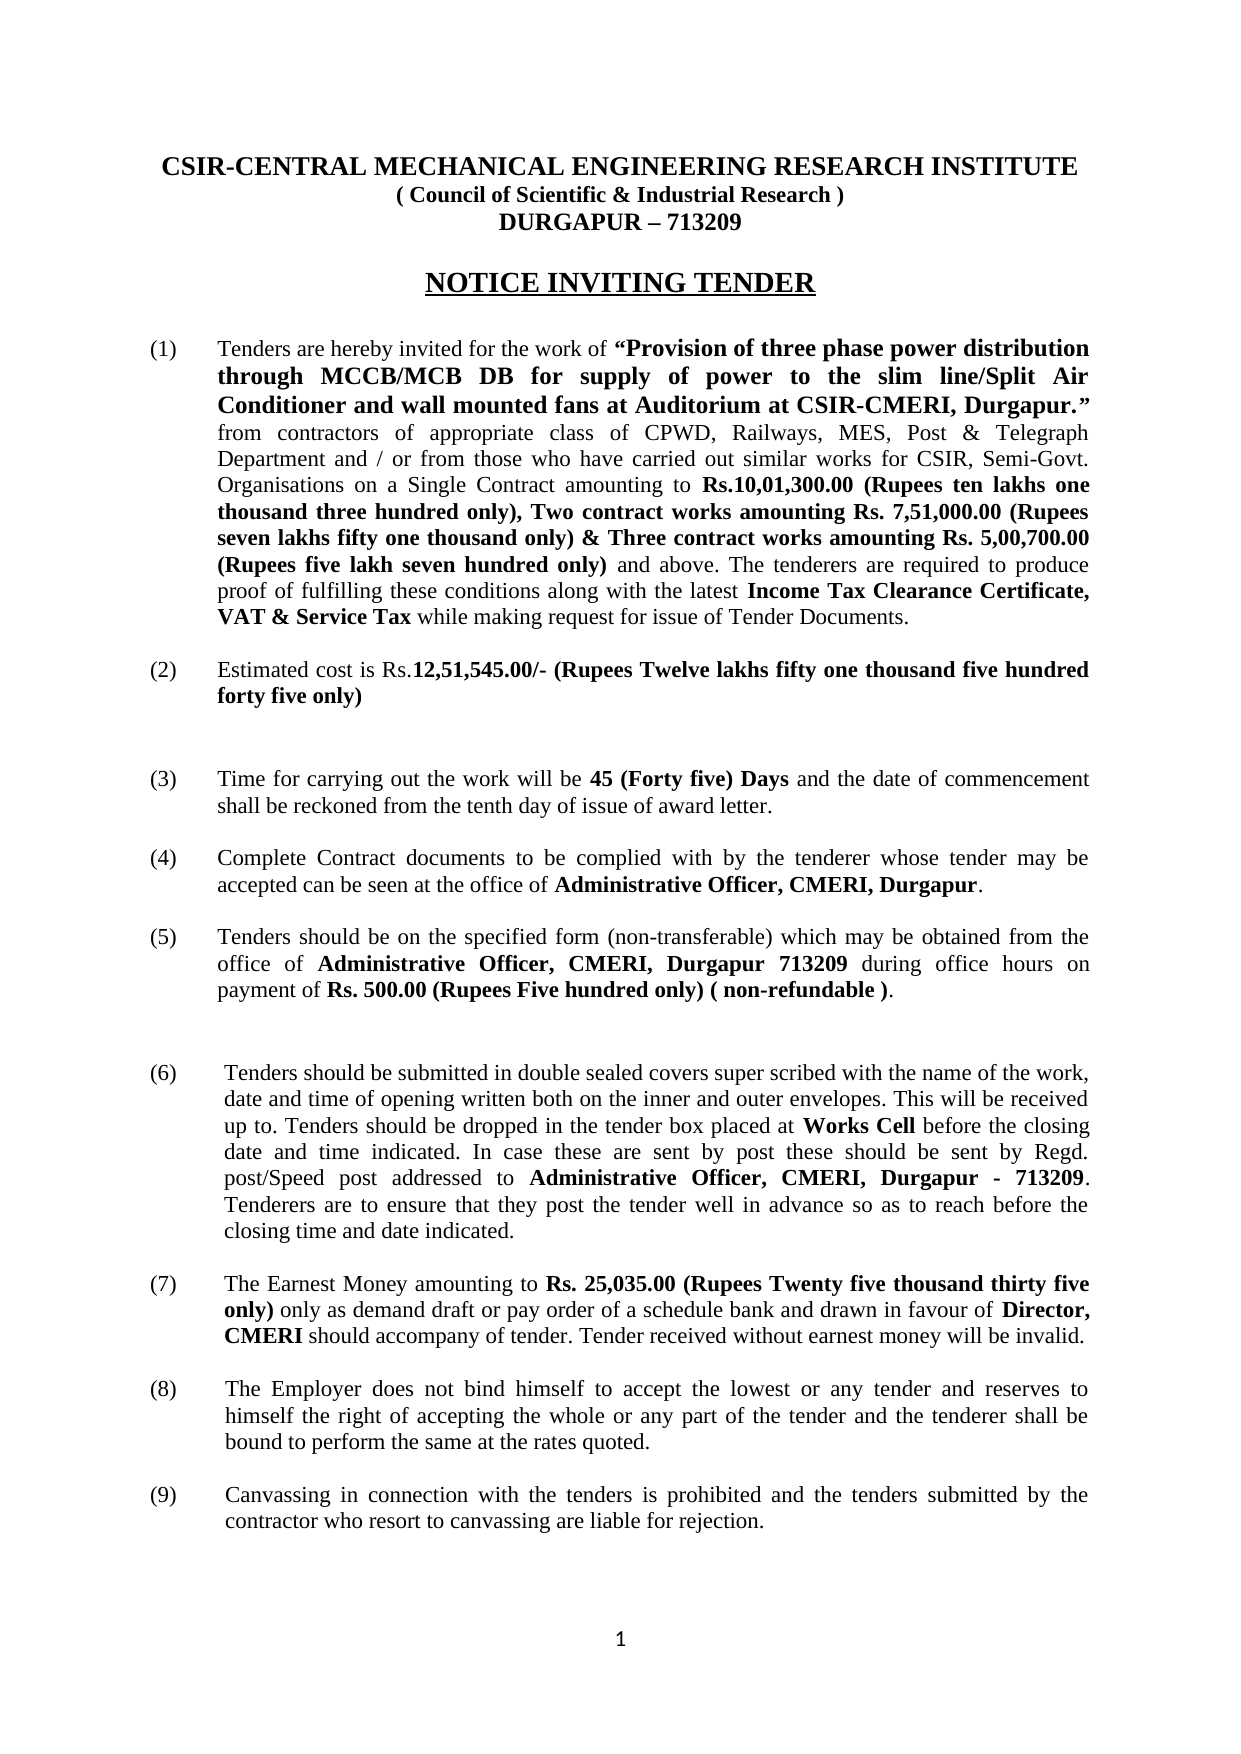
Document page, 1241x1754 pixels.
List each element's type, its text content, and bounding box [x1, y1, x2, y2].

list Time for carrying out the work will be 45 (Forty five) Days and the date of commencement shall be reckoned from the tenth day of issue of award letter. [150, 765, 1090, 818]
list Complete Contract documents to be complied with by the tenderer whose tender may be accepted can be seen at the office of Administrative Officer, CMERI, Durgapur. [150, 844, 1090, 897]
list Tenders should be on the specified form (non-transferable) which may be obtained from the office of Administrative Officer, CMERI, Durgapur 713209 during office hours on payment of Rs. 500.00 (Rupees Five hundred only) ( non-refundable ). [150, 923, 1090, 1002]
text (9) Canvassing in connection with the tenders is prohibited and the tenders submitted by the contractor who resort to canvassing are liable for rejection. [150, 1481, 1090, 1533]
text (6) Tenders should be submitted in double sealed covers super scribed with the name of the work, date and time of opening written both on the inner and outer envelopes. This will be received up to. Tenders should be dropped in the tender box placed at Works Cell before the closing date and time indicated. In case these are sent by post these should be sent by Regd. post/Speed post addressed to Administrative Officer, CMERI, Durgapur - 713209. Tenderers are to ensure that they post the tender well in advance so as to reach before the closing time and date indicated. [150, 1059, 1090, 1243]
text NOTICE INVITING TENDER [150, 265, 1090, 298]
text ( Council of Scientific & Industrial Research ) [150, 181, 1090, 207]
text (8) The Employer does not bind himself to accept the lowest or any tender and reserves to himself the right of accepting the whole or any part of the tender and the tenderer shall be bound to perform the same at the rates quoted. [150, 1375, 1090, 1454]
list The Earnest Money amounting to Rs. 25,035.00 (Rupees Twenty five thousand thirty five only) only as demand draft or pay order of a schedule bank and drawn in favour of Director, CMERI should accompany of tender. Tender received without earnest money will be invalid. [150, 1270, 1090, 1349]
text DURGAPUR – 713209 [150, 207, 1090, 236]
list Tenders are hereby invited for the work of “Provision of three phase power distribution through MCCB/MCB DB for supply of power to the slim line/Split Air Conditioner and wall mounted fans at Auditorium at CSIR-CMERI, Durgapur.” from contractors of appropriate class of CPWD, Railways, MES, Post & Telegraph Department and / or from those who have carried out similar works for CSIR, Semi-Govt. Organisations on a Single Contract amounting to Rs.10,01,300.00 (Rupees ten lakhs one thousand three hundred only), Two contract works amounting Rs. 7,51,000.00 (Rupees seven lakhs fifty one thousand only) & Three contract works amounting Rs. 5,00,700.00 (Rupees five lakh seven hundred only) and above. The tenderers are required to produce proof of fulfilling these conditions along with the latest Income Tax Clearance Certificate, VAT & Service Tax while making request for issue of Tender Documents. [150, 333, 1090, 630]
text CSIR-CENTRAL MECHANICAL ENGINEERING RESEARCH INSTITUTE [150, 150, 1090, 181]
list Estimated cost is Rs.12,51,545.00/- (Rupees Twelve lakhs fifty one thousand five hundred forty five only) [150, 656, 1090, 709]
